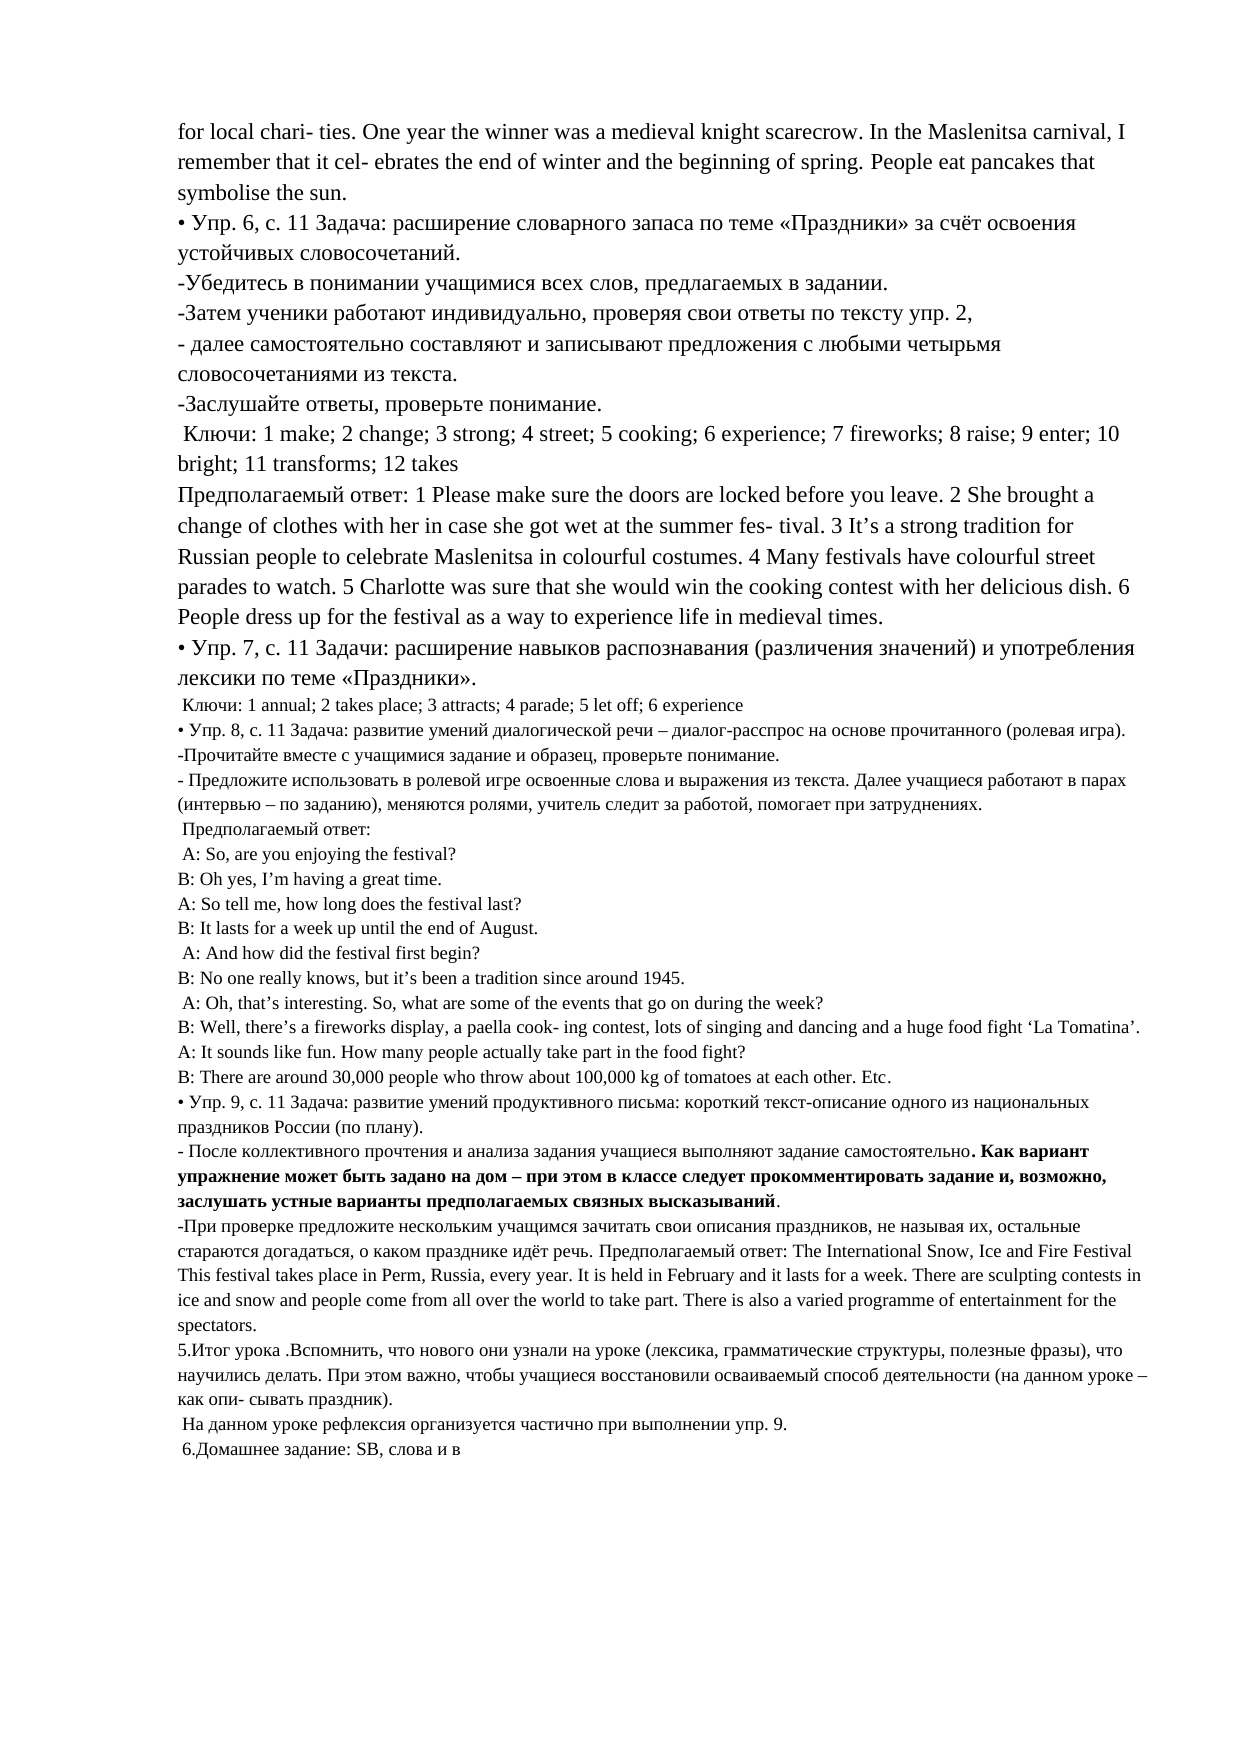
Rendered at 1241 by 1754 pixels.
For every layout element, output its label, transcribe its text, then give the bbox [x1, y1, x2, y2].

text A: Oh, that’s interesting. So, what are some of the events that go on during the week? [177, 992, 1152, 1013]
text B: It lasts for a week up until the end of August. [177, 917, 1152, 939]
text B: No one really knows, but it’s been a tradition since around 1945. [177, 967, 1152, 988]
text Ключи: 1 make; 2 change; 3 strong; 4 street; 5 cooking; 6 experience; 7 fireworks; 8 raise; 9 enter; 10 bright; 11 transforms; 12 takes [177, 420, 1152, 477]
text B: Oh yes, I’m having a great time. [177, 868, 1152, 889]
text B: Well, there’s a fireworks display, a paella cook- ing contest, lots of singing and dancing and a huge food fight ‘La Tomatina’. [177, 1016, 1152, 1038]
text - Предложите использовать в ролевой игре освоенные слова и выражения из текста. Далее учащиеся работают в парах (интервью – по заданию), меняются ролями, учитель следит за работой, помогает при затруднениях. [177, 768, 1152, 815]
text • Упр. 9, с. 11 Задача: развитие умений продуктивного письма: короткий текст-описание одного из национальных праздников России (по плану). [177, 1091, 1152, 1137]
text 5.Итог урока .Вспомнить, что нового они узнали на уроке (лексика, грамматические структуры, полезные фразы), что научились делать. При этом важно, чтобы учащиеся восстановили осваиваемый способ деятельности (на данном уроке – как опи- сывать праздник). [177, 1339, 1152, 1410]
text -Затем ученики работают индивидуально, проверяя свои ответы по тексту упр. 2, [177, 299, 1152, 326]
text - После коллективного прочтения и анализа задания учащиеся выполняют задание самостоятельно. Как вариант упражнение может быть задано на дом – при этом в классе следует прокомментировать задание и, возможно, заслушать устные варианты предполагаемых связных высказываний. [177, 1140, 1152, 1211]
text -Убедитесь в понимании учащимися всех слов, предлагаемых в задании. [177, 269, 1152, 296]
text -Заслушайте ответы, проверьте понимание. [177, 390, 1152, 416]
text A: And how did the festival first begin? [177, 942, 1152, 963]
text На данном уроке рефлексия организуется частично при выполнении упр. 9. [177, 1413, 1152, 1434]
text A: So, are you enjoying the festival? [177, 843, 1152, 864]
text Ключи: 1 annual; 2 takes place; 3 attracts; 4 parade; 5 let off; 6 experience [177, 694, 1152, 716]
text Предполагаемый ответ: 1 Please make sure the doors are locked before you leave. 2 She brought a change of clothes with her in case she got wet at the summer fes- tival. 3 It’s a strong tradition for Russian people to celebrate Maslenitsa in colourful costumes. 4 Many festivals have colourful street parades to watch. 5 Charlotte was sure that she would win the cooking contest with her delicious dish. 6 People dress up for the festival as a way to experience life in medieval times. [177, 481, 1152, 630]
text 6.Домашнее задание: SB, слова и в [177, 1438, 1152, 1459]
text • Упр. 6, с. 11 Задача: расширение словарного запаса по теме «Праздники» за счёт освоения устойчивых словосочетаний. [177, 209, 1152, 265]
text Предполагаемый ответ: [177, 818, 1152, 839]
text -Прочитайте вместе с учащимися задание и образец, проверьте понимание. [177, 744, 1152, 765]
text A: So tell me, how long does the festival last? [177, 892, 1152, 914]
text • Упр. 7, с. 11 Задачи: расширение навыков распознавания (различения значений) и употребления лексики по теме «Праздники». [177, 634, 1152, 690]
text • Упр. 8, с. 11 Задача: развитие умений диалогической речи – диалог-расспрос на основе прочитанного (ролевая игра). [177, 719, 1152, 740]
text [177, 118, 1152, 205]
text - далее самостоятельно составляют и записывают предложения с любыми четырьмя словосочетаниями из текста. [177, 329, 1152, 386]
text B: There are around 30,000 people who throw about 100,000 kg of tomatoes at each other. Etc. [177, 1066, 1152, 1087]
text -При проверке предложите нескольким учащимся зачитать свои описания праздников, не называя их, остальные стараются догадаться, о каком празднике идёт речь. Предполагаемый ответ: The International Snow, Ice and Fire Festival This festival takes place in Perm, Russia, every year. It is held in February and it lasts for a week. There are sculpting contests in ice and snow and people come from all over the world to take part. There is also a varied programme of entertainment for the spectators. [177, 1215, 1152, 1335]
text A: It sounds like fun. How many people actually take part in the food fight? [177, 1041, 1152, 1063]
